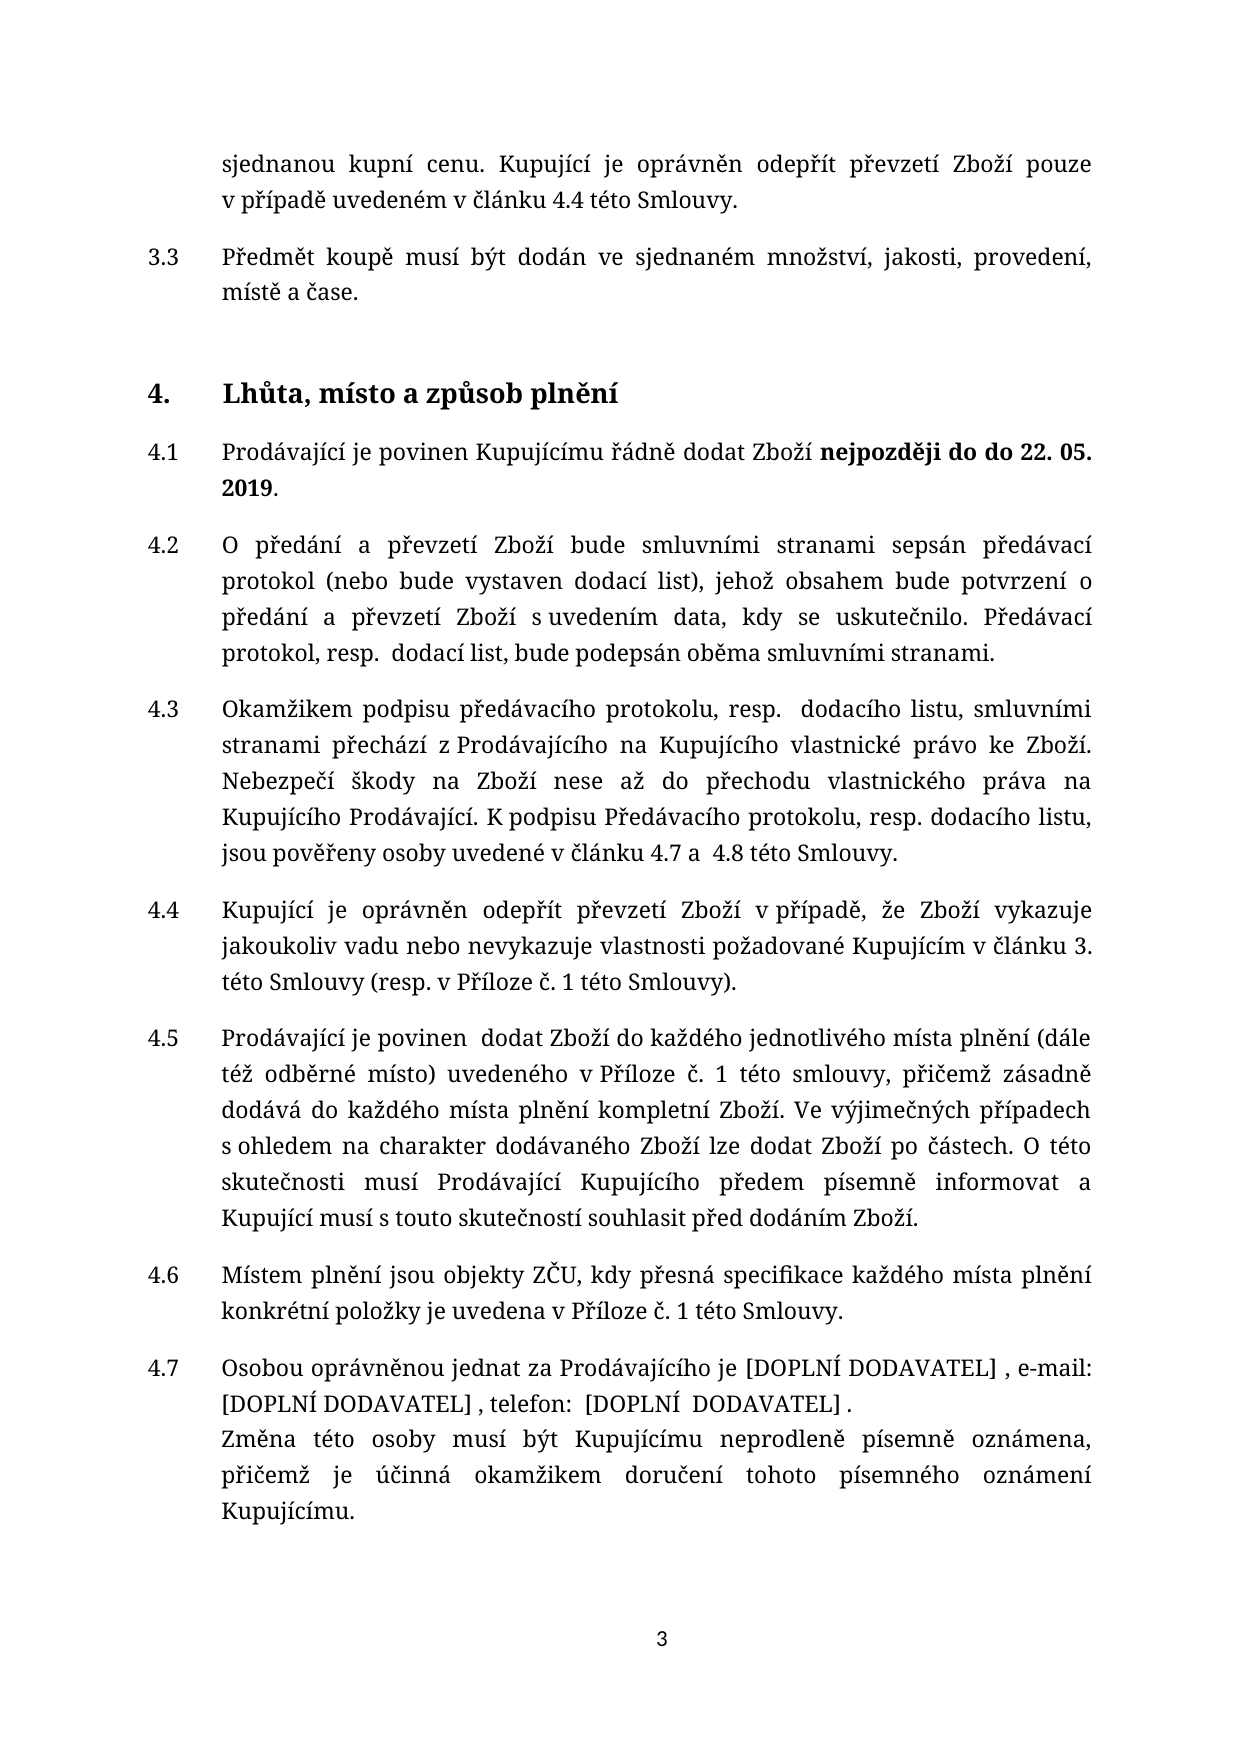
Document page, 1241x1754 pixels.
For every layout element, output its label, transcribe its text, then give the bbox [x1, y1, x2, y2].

list Předmět koupě musí být dodán ve sjednaném množství, jakosti, provedení, místě a čase. [148, 240, 1092, 308]
list Prodávající je povinen Kupujícímu řádně dodat Zboží nejpozději do do 22. 05. 2019. [148, 436, 1092, 503]
list O předání a převzetí Zboží bude smluvními stranami sepsán předávací protokol (nebo bude vystaven dodací list), jehož obsahem bude potvrzení o předání a převzetí Zboží s uvedením data, kdy se uskutečnilo. Předávací protokol, resp. dodací list, bude podepsán oběma smluvními stranami. [148, 529, 1092, 668]
list Prodávající je povinen dodat Zboží do každého jednotlivého místa plnění (dále též odběrné místo) uvedeného v Příloze č. 1 této smlouvy, přičemž zásadně dodává do každého místa plnění kompletní Zboží. Ve výjimečných případech s ohledem na charakter dodávaného Zboží lze dodat Zboží po částech. O této skutečnosti musí Prodávající Kupujícího předem písemně informovat a Kupující musí s touto skutečností souhlasit před dodáním Zboží. [148, 1022, 1092, 1233]
list Kupující je oprávněn odepřít převzetí Zboží v případě, že Zboží vykazuje jakoukoliv vadu nebo nevykazuje vlastnosti požadované Kupujícím v článku 3. této Smlouvy (resp. v Příloze č. 1 této Smlouvy). [148, 894, 1092, 997]
list Osobou oprávněnou jednat za Prodávajícího je [DOPLNÍ DODAVATEL] , e-mail: [DOPLNÍ DODAVATEL] , telefon: [DOPLNÍ DODAVATEL] . [148, 1352, 1092, 1419]
text Změna této osoby musí být Kupujícímu neprodleně písemně oznámena, přičemž je účinná okamžikem doručení tohoto písemného oznámení Kupujícímu. [148, 1423, 1092, 1527]
list Lhůta, místo a způsob plnění [148, 375, 1092, 412]
list Okamžikem podpisu předávacího protokolu, resp. dodacího listu, smluvními stranami přechází z Prodávajícího na Kupujícího vlastnické právo ke Zboží. Nebezpečí škody na Zboží nese až do přechodu vlastnického práva na Kupujícího Prodávající. K podpisu Předávacího protokolu, resp. dodacího listu, jsou pověřeny osoby uvedené v článku 4.7 a 4.8 této Smlouvy. [148, 693, 1092, 868]
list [148, 148, 1092, 215]
list Místem plnění jsou objekty ZČU, kdy přesná specifikace každého místa plnění konkrétní položky je uvedena v Příloze č. 1 této Smlouvy. [148, 1259, 1092, 1326]
